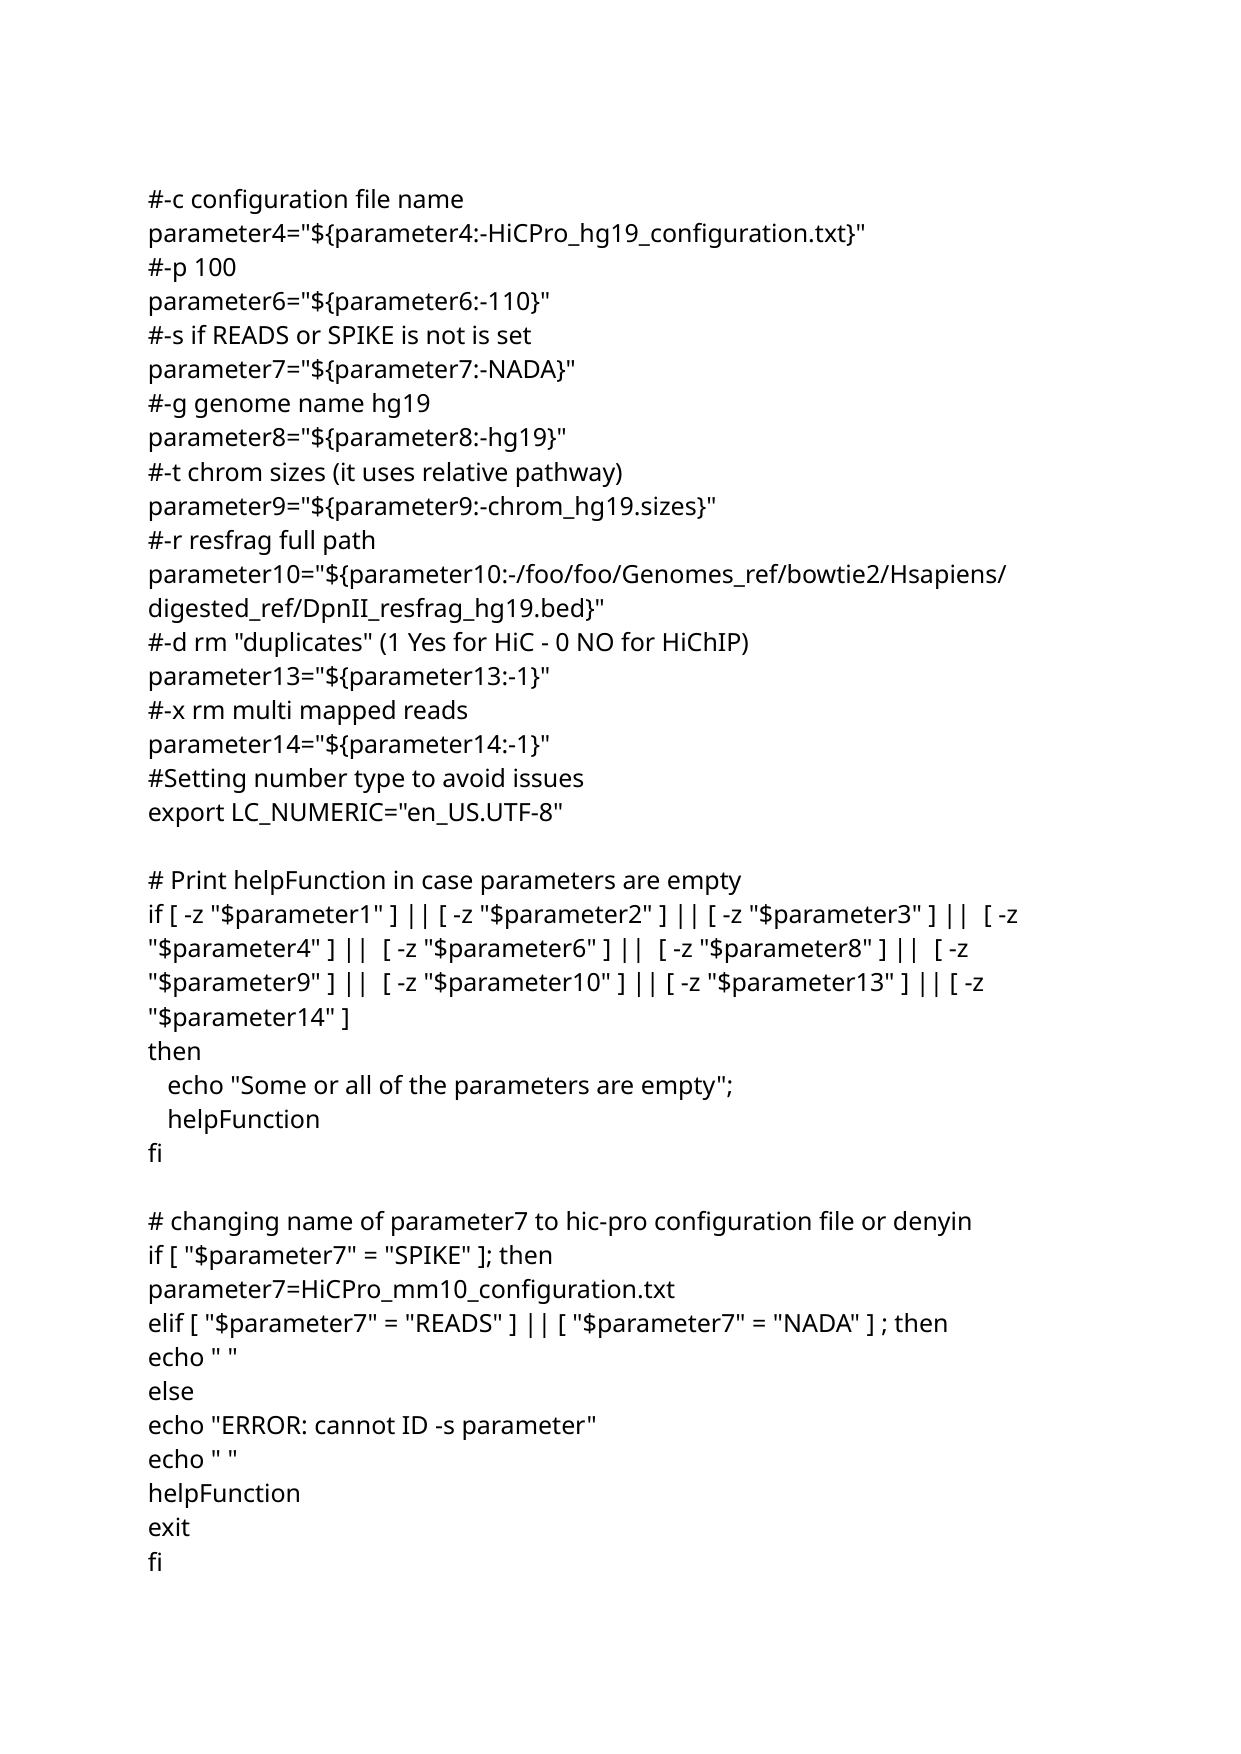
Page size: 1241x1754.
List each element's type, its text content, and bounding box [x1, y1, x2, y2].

text if [ -z "$parameter1" ] || [ -z "$parameter2" ] || [ -z "$parameter3" ] || [ -z "$parameter4" ] || [ -z "$parameter6" ] || [ -z "$parameter8" ] || [ -z "$parameter9" ] || [ -z "$parameter10" ] || [ -z "$parameter13" ] || [ -z "$parameter14" ] [148, 897, 1093, 1033]
text #-c configuration file name [148, 182, 1093, 216]
text echo "Some or all of the parameters are empty"; [148, 1067, 1093, 1101]
text #-t chrom sizes (it uses relative pathway) [148, 454, 1093, 488]
text echo "ERROR: cannot ID -s parameter" [148, 1408, 1093, 1442]
text else [148, 1374, 1093, 1408]
text parameter6="${parameter6:-110}" [148, 284, 1093, 318]
text # changing name of parameter7 to hic-pro configuration file or denyin [148, 1203, 1093, 1238]
text #-r resfrag full path [148, 522, 1093, 556]
text parameter8="${parameter8:-hg19}" [148, 420, 1093, 454]
text helpFunction [148, 1101, 1093, 1135]
text parameter4="${parameter4:-HiCPro_hg19_configuration.txt}" [148, 216, 1093, 250]
text parameter7=HiCPro_mm10_configuration.txt [148, 1272, 1093, 1306]
text #-s if READS or SPIKE is not is set [148, 318, 1093, 352]
text helpFunction [148, 1476, 1093, 1510]
text parameter10="${parameter10:-/foo/foo/Genomes_ref/bowtie2/Hsapiens/digested_ref/DpnII_resfrag_hg19.bed}" [148, 556, 1093, 624]
text parameter14="${parameter14:-1}" [148, 727, 1093, 761]
text #-g genome name hg19 [148, 386, 1093, 420]
text elif [ "$parameter7" = "READS" ] || [ "$parameter7" = "NADA" ] ; then [148, 1306, 1093, 1340]
text then [148, 1033, 1093, 1067]
text #Setting number type to avoid issues [148, 761, 1093, 795]
text echo " " [148, 1442, 1093, 1476]
text fi [148, 1544, 1093, 1578]
text # Print helpFunction in case parameters are empty [148, 863, 1093, 897]
text export LC_NUMERIC="en_US.UTF-8" [148, 795, 1093, 829]
text parameter9="${parameter9:-chrom_hg19.sizes}" [148, 488, 1093, 522]
text parameter7="${parameter7:-NADA}" [148, 352, 1093, 386]
text if [ "$parameter7" = "SPIKE" ]; then [148, 1238, 1093, 1272]
text fi [148, 1135, 1093, 1169]
text #-d rm "duplicates" (1 Yes for HiC - 0 NO for HiChIP) [148, 624, 1093, 658]
text exit [148, 1510, 1093, 1544]
text parameter13="${parameter13:-1}" [148, 658, 1093, 693]
text #-x rm multi mapped reads [148, 693, 1093, 727]
text #-p 100 [148, 250, 1093, 284]
text echo " " [148, 1340, 1093, 1374]
